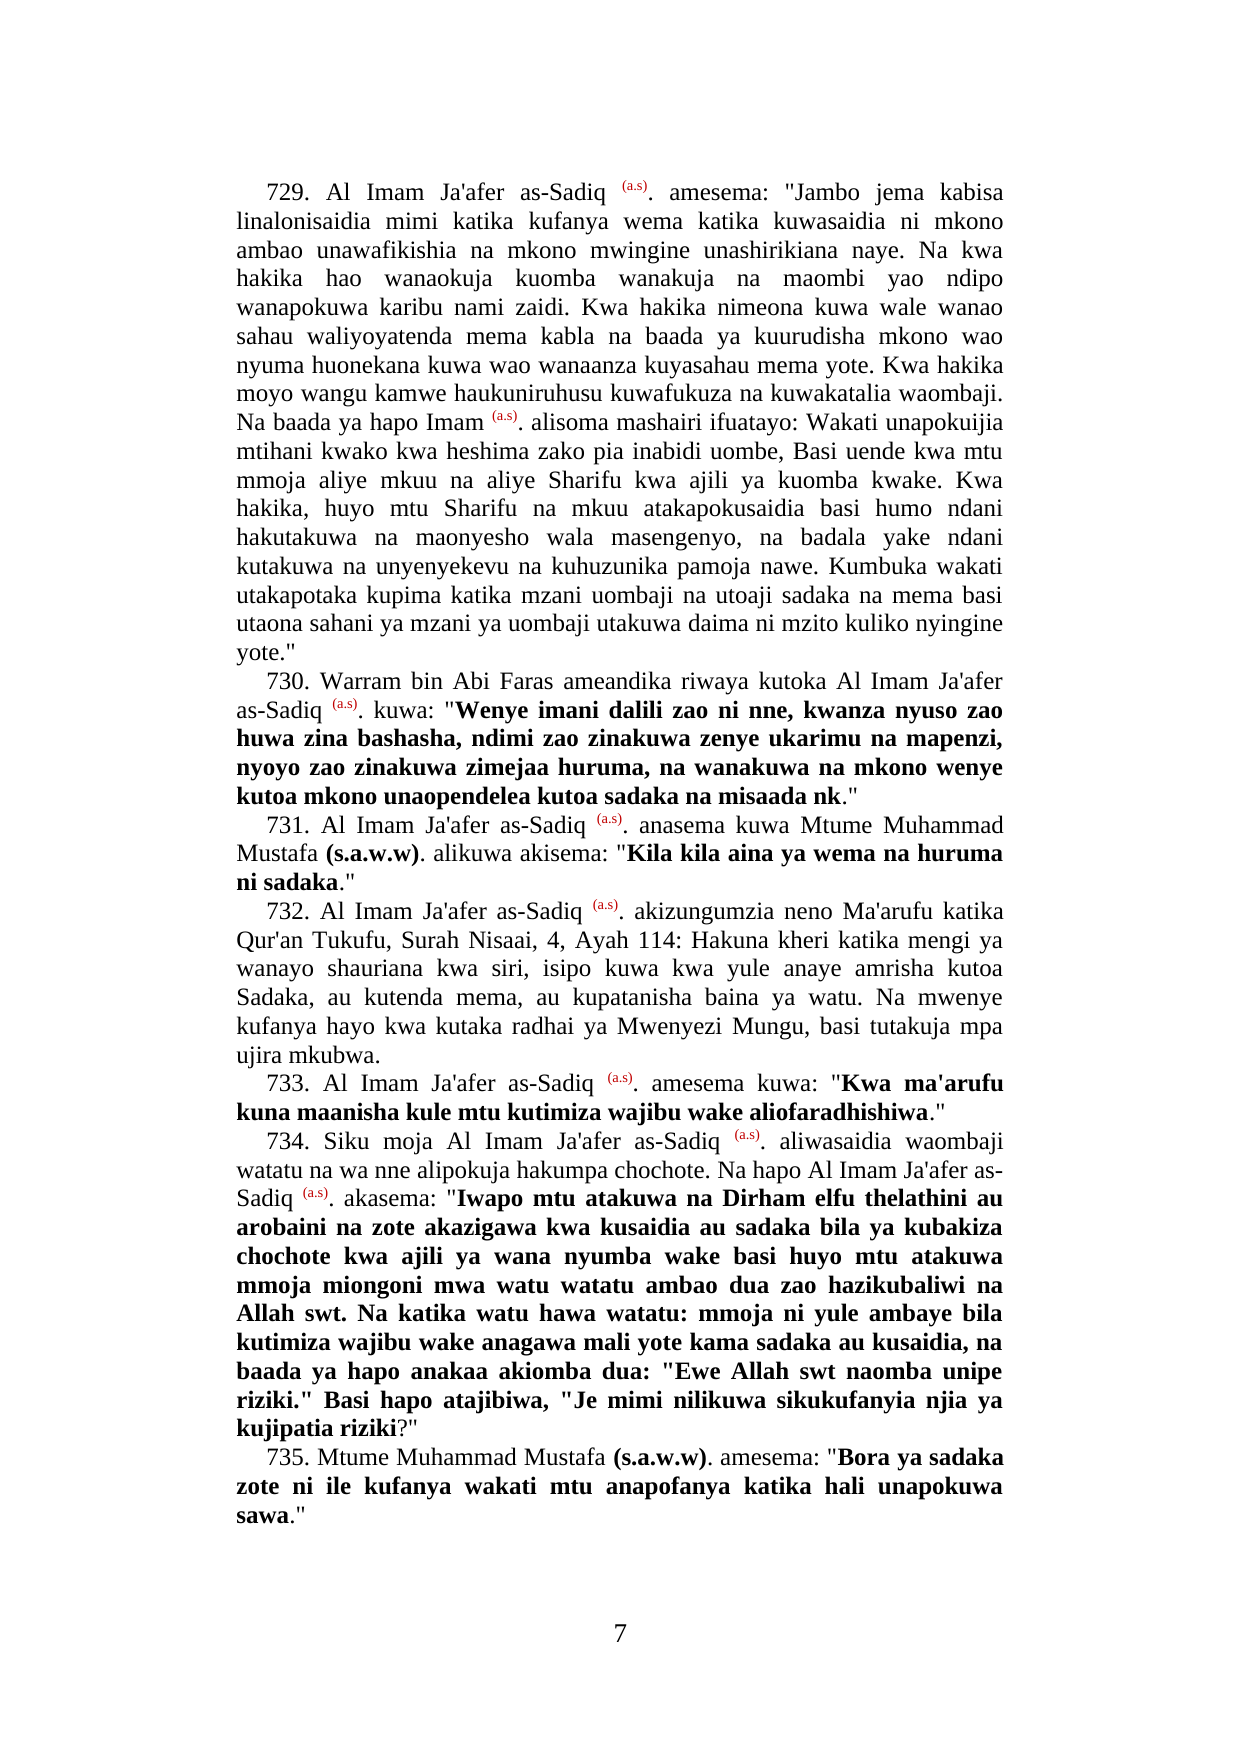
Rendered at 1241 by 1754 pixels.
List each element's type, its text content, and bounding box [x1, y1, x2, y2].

text 731. Al Imam Ja'afer as-Sadiq (a.s). anasema kuwa Mtume Muhammad Mustafa (s.a.w.w). alikuwa akisema: "Kila kila aina ya wema na huruma ni sadaka." [236, 810, 1004, 896]
text 735. Mtume Muhammad Mustafa (s.a.w.w). amesema: "Bora ya sadaka zote ni ile kufanya wakati mtu anapofanya katika hali unapokuwa sawa." [236, 1442, 1004, 1528]
text 734. Siku moja Al Imam Ja'afer as-Sadiq (a.s). aliwasaidia waombaji watatu na wa nne alipokuja hakumpa chochote. Na hapo Al Imam Ja'afer as-Sadiq (a.s). akasema: "Iwapo mtu atakuwa na Dirham elfu thelathini au arobaini na zote akazigawa kwa kusaidia au sadaka bila ya kubakiza chochote kwa ajili ya wana nyumba wake basi huyo mtu atakuwa mmoja miongoni mwa watu watatu ambao dua zao hazikubaliwi na Allah swt. Na katika watu hawa watatu: mmoja ni yule ambaye bila kutimiza wajibu wake anagawa mali yote kama sadaka au kusaidia, na baada ya hapo anakaa akiomba dua: "Ewe Allah swt naomba unipe riziki." Basi hapo atajibiwa, "Je mimi nilikuwa sikukufanyia njia ya kujipatia riziki?" [236, 1126, 1004, 1442]
text 732. Al Imam Ja'afer as-Sadiq (a.s). akizungumzia neno Ma'arufu katika Qur'an Tukufu, Surah Nisaai, 4, Ayah 114: Hakuna kheri katika mengi ya wanayo shauriana kwa siri, isipo kuwa kwa yule anaye amrisha kutoa Sadaka, au kutenda mema, au kupatanisha baina ya watu. Na mwenye kufanya hayo kwa kutaka radhai ya Mwenyezi Mungu, basi tutakuja mpa ujira mkubwa. [236, 896, 1004, 1068]
text 730. Warram bin Abi Faras ameandika riwaya kutoka Al Imam Ja'afer as-Sadiq (a.s). kuwa: "Wenye imani dalili zao ni nne, kwanza nyuso zao huwa zina bashasha, ndimi zao zinakuwa zenye ukarimu na mapenzi, nyoyo zao zinakuwa zimejaa huruma, na wanakuwa na mkono wenye kutoa mkono unaopendelea kutoa sadaka na misaada nk." [236, 666, 1004, 810]
text 733. Al Imam Ja'afer as-Sadiq (a.s). amesema kuwa: "Kwa ma'arufu kuna maanisha kule mtu kutimiza wajibu wake aliofaradhishiwa." [236, 1068, 1004, 1126]
text 729. Al Imam Ja'afer as-Sadiq (a.s). amesema: "Jambo jema kabisa linalonisaidia mimi katika kufanya wema katika kuwasaidia ni mkono ambao unawafikishia na mkono mwingine unashirikiana naye. Na kwa hakika hao wanaokuja kuomba wanakuja na maombi yao ndipo wanapokuwa karibu nami zaidi. Kwa hakika nimeona kuwa wale wanao sahau waliyoyatenda mema kabla na baada ya kuurudisha mkono wao nyuma huonekana kuwa wao wanaanza kuyasahau mema yote. Kwa hakika moyo wangu kamwe haukuniruhusu kuwafukuza na kuwakatalia waombaji. Na baada ya hapo Imam (a.s). alisoma mashairi ifuatayo: Wakati unapokuijia mtihani kwako kwa heshima zako pia inabidi uombe, Basi uende kwa mtu mmoja aliye mkuu na aliye Sharifu kwa ajili ya kuomba kwake. Kwa hakika, huyo mtu Sharifu na mkuu atakapokusaidia basi humo ndani hakutakuwa na maonyesho wala masengenyo, na badala yake ndani kutakuwa na unyenyekevu na kuhuzunika pamoja nawe. Kumbuka wakati utakapotaka kupima katika mzani uombaji na utoaji sadaka na mema basi utaona sahani ya mzani ya uombaji utakuwa daima ni mzito kuliko nyingine yote." [236, 177, 1004, 666]
